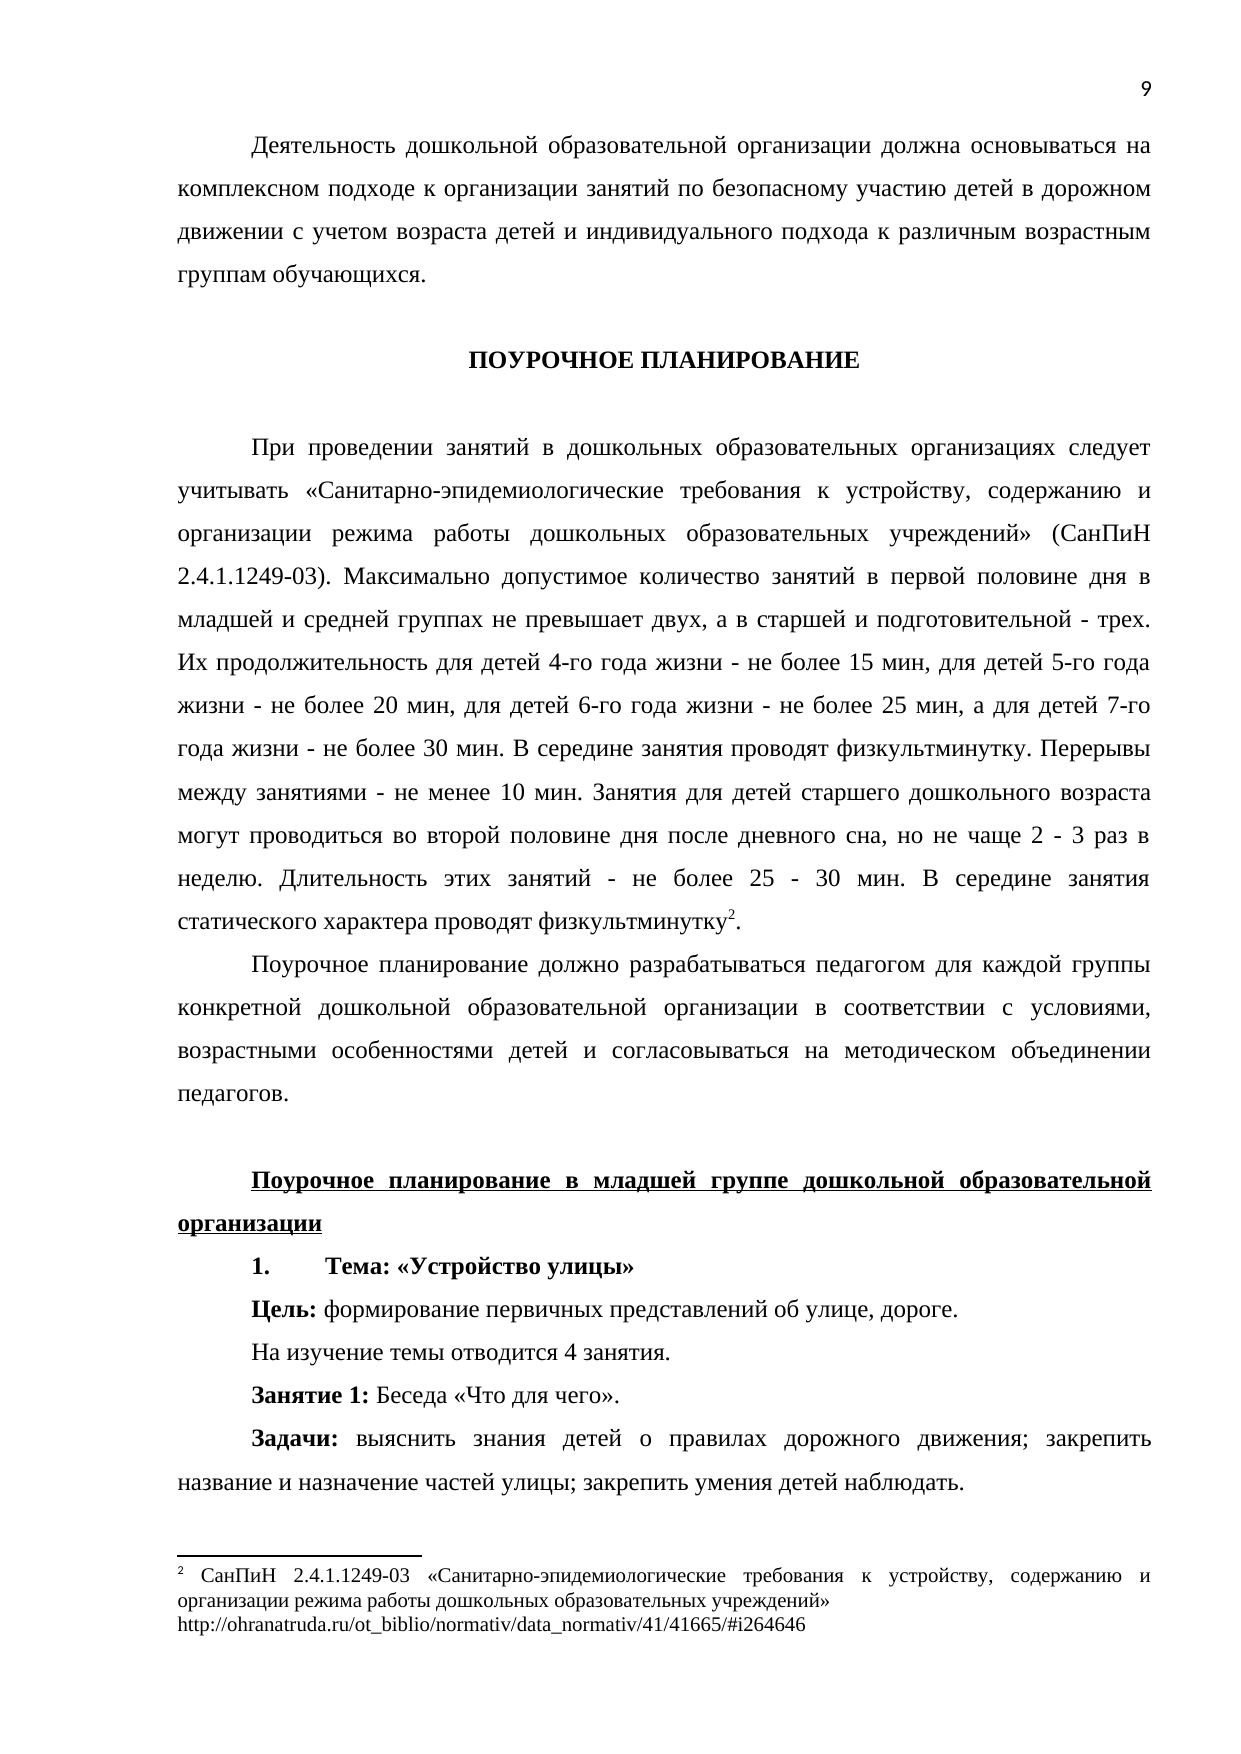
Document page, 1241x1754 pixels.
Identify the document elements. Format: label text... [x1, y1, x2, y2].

list Тема: «Устройство улицы» [177, 1251, 1152, 1280]
text Занятие 1: Беседа «Что для чего». [177, 1380, 1152, 1409]
text Задачи: выяснить знания детей о правилах дорожного движения; закрепить название и назначение частей улицы; закрепить умения детей наблюдать. [177, 1423, 1152, 1495]
text На изучение темы отводится 4 занятия. [177, 1337, 1152, 1366]
text Поурочное планирование должно разрабатываться педагогом для каждой группы конкретной дошкольной образовательной организации в соответствии с условиями, возрастными особенностями детей и согласовываться на методическом объединении педагогов. [177, 949, 1152, 1107]
text Деятельность дошкольной образовательной организации должна основываться на комплексном подходе к организации занятий по безопасному участию детей в дорожном движении с учетом возраста детей и индивидуального подхода к различным возрастным группам обучающихся. [177, 130, 1152, 288]
text ПОУРОЧНОЕ ПЛАНИРОВАНИЕ [177, 345, 1152, 374]
text При проведении занятий в дошкольных образовательных организациях следует учитывать «Санитарно-эпидемиологические требования к устройству, содержанию и организации режима работы дошкольных образовательных учреждений» (СанПиН 2.4.1.1249-03). Максимально допустимое количество занятий в первой половине дня в младшей и средней группах не превышает двух, а в старшей и подготовительной - трех. Их продолжительность для детей 4-го года жизни - не более 15 мин, для детей 5-го года жизни - не более 20 мин, для детей 6-го года жизни - не более 25 мин, а для детей 7-го года жизни - не более 30 мин. В середине занятия проводят физкультминутку. Перерывы между занятиями - не менее 10 мин. Занятия для детей старшего дошкольного возраста могут проводиться во второй половине дня после дневного сна, но не чаще 2 - 3 раз в неделю. Длительность этих занятий - не более 25 - 30 мин. В середине занятия статического характера проводят физкультминутку. [177, 432, 1152, 935]
list Цель: формирование первичных представлений об улице, дороге. [177, 1294, 1152, 1323]
text Поурочное планирование в младшей группе дошкольной образовательной организации [177, 1165, 1152, 1237]
